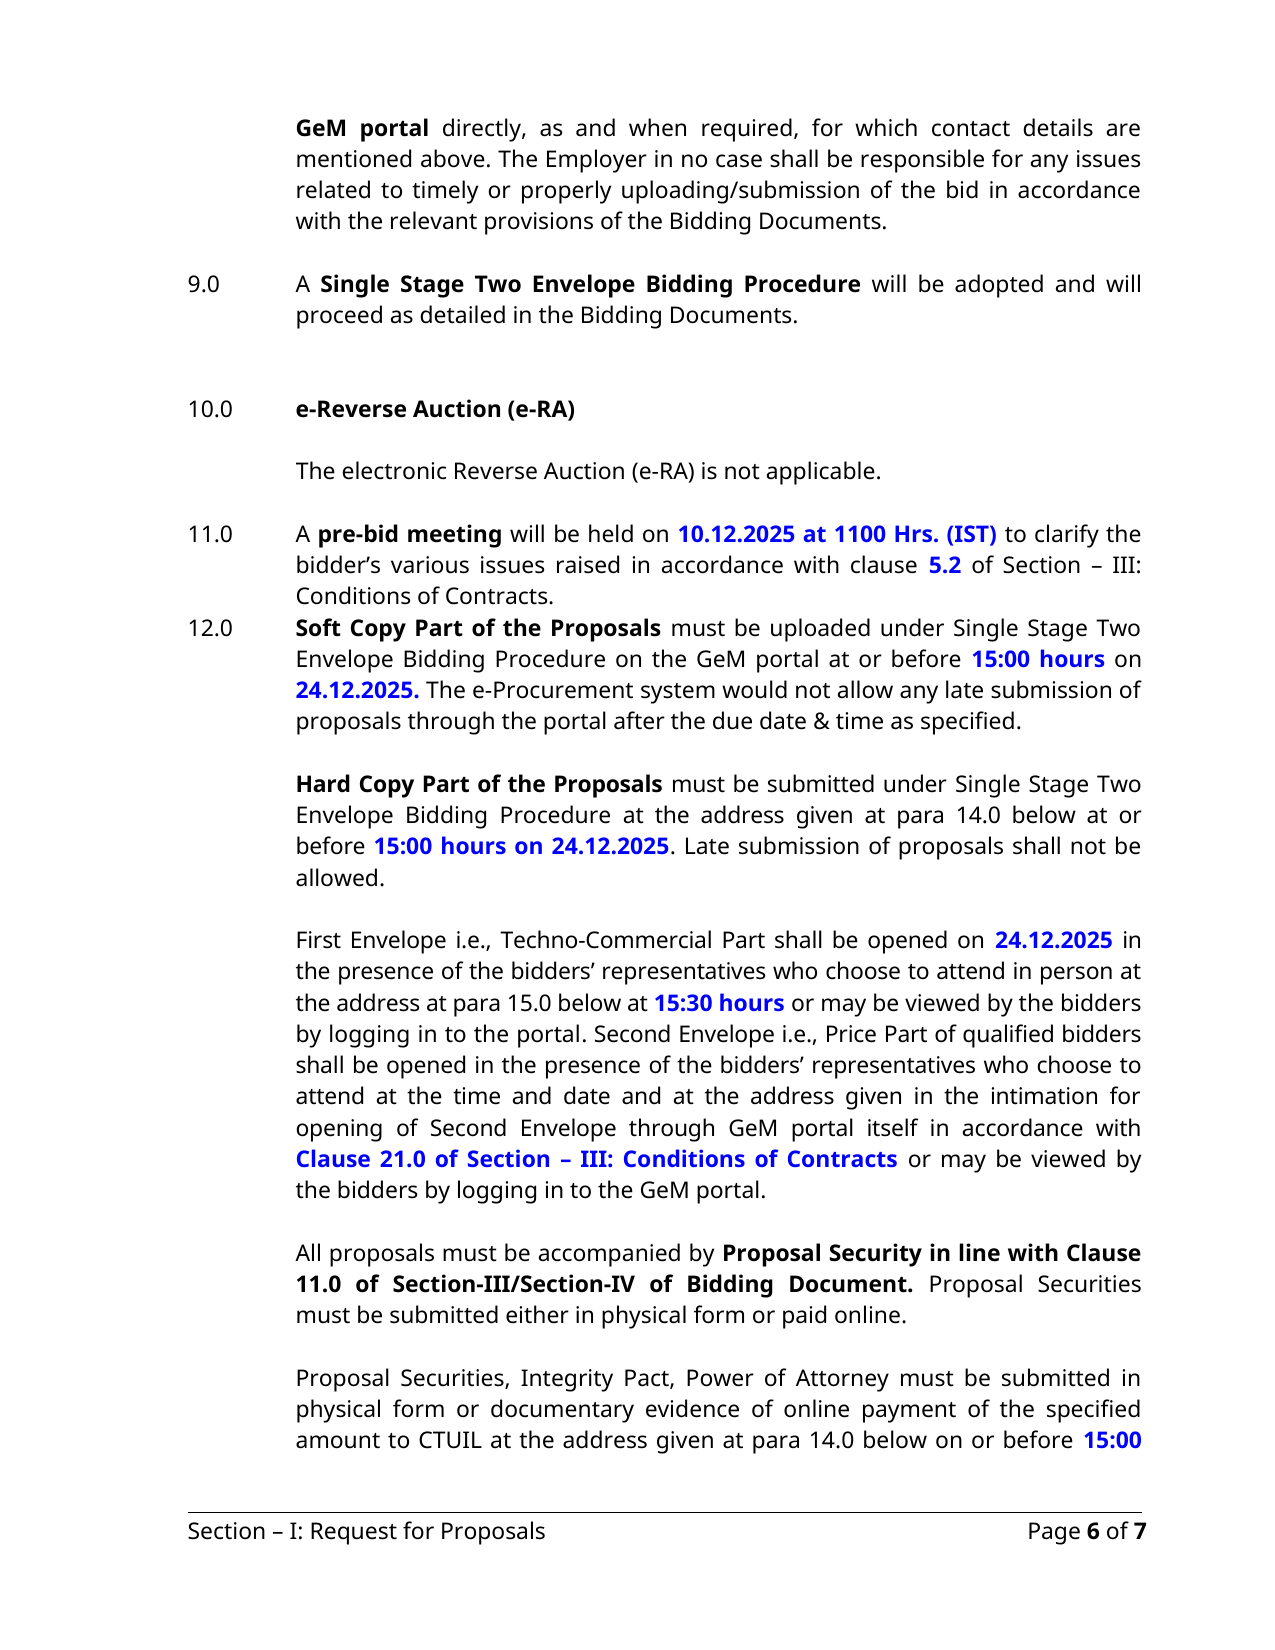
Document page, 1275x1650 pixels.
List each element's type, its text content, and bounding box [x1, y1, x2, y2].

list All proposals must be accompanied by Proposal Security in line with Clause 11.0 of Section-III/Section-IV of Bidding Document. Proposal Securities must be submitted either in physical form or paid online. [295, 1237, 1142, 1330]
list First Envelope i.e., Techno-Commercial Part shall be opened on 24.12.2025 in the presence of the bidders’ representatives who choose to attend in person at the address at para 15.0 below at 15:30 hours or may be viewed by the bidders by logging in to the portal. Second Envelope i.e., Price Part of qualified bidders shall be opened in the presence of the bidders’ representatives who choose to attend at the time and date and at the address given in the intimation for opening of Second Envelope through GeM portal itself in accordance with Clause 21.0 of Section – III: Conditions of Contracts or may be viewed by the bidders by logging in to the GeM portal. [295, 924, 1142, 1205]
list A Single Stage Two Envelope Bidding Procedure will be adopted and will proceed as detailed in the Bidding Documents. [187, 268, 1142, 330]
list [295, 1362, 1142, 1455]
list Hard Copy Part of the Proposals must be submitted under Single Stage Two Envelope Bidding Procedure at the address given at para 14.0 below at or before 15:00 hours on 24.12.2025. Late submission of proposals shall not be allowed. [295, 768, 1142, 893]
list e-Reverse Auction (e-RA) [187, 393, 1142, 424]
list A pre-bid meeting will be held on 10.12.2025 at 1100 Hrs. (IST) to clarify the bidder’s various issues raised in accordance with clause 5.2 of Section – III: Conditions of Contracts. [187, 518, 1142, 612]
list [295, 112, 1142, 237]
list Soft Copy Part of the Proposals must be uploaded under Single Stage Two Envelope Bidding Procedure on the GeM portal at or before 15:00 hours on 24.12.2025. The e-Procurement system would not allow any late submission of proposals through the portal after the due date & time as specified. [187, 612, 1142, 737]
list The electronic Reverse Auction (e-RA) is not applicable. [295, 455, 1142, 487]
